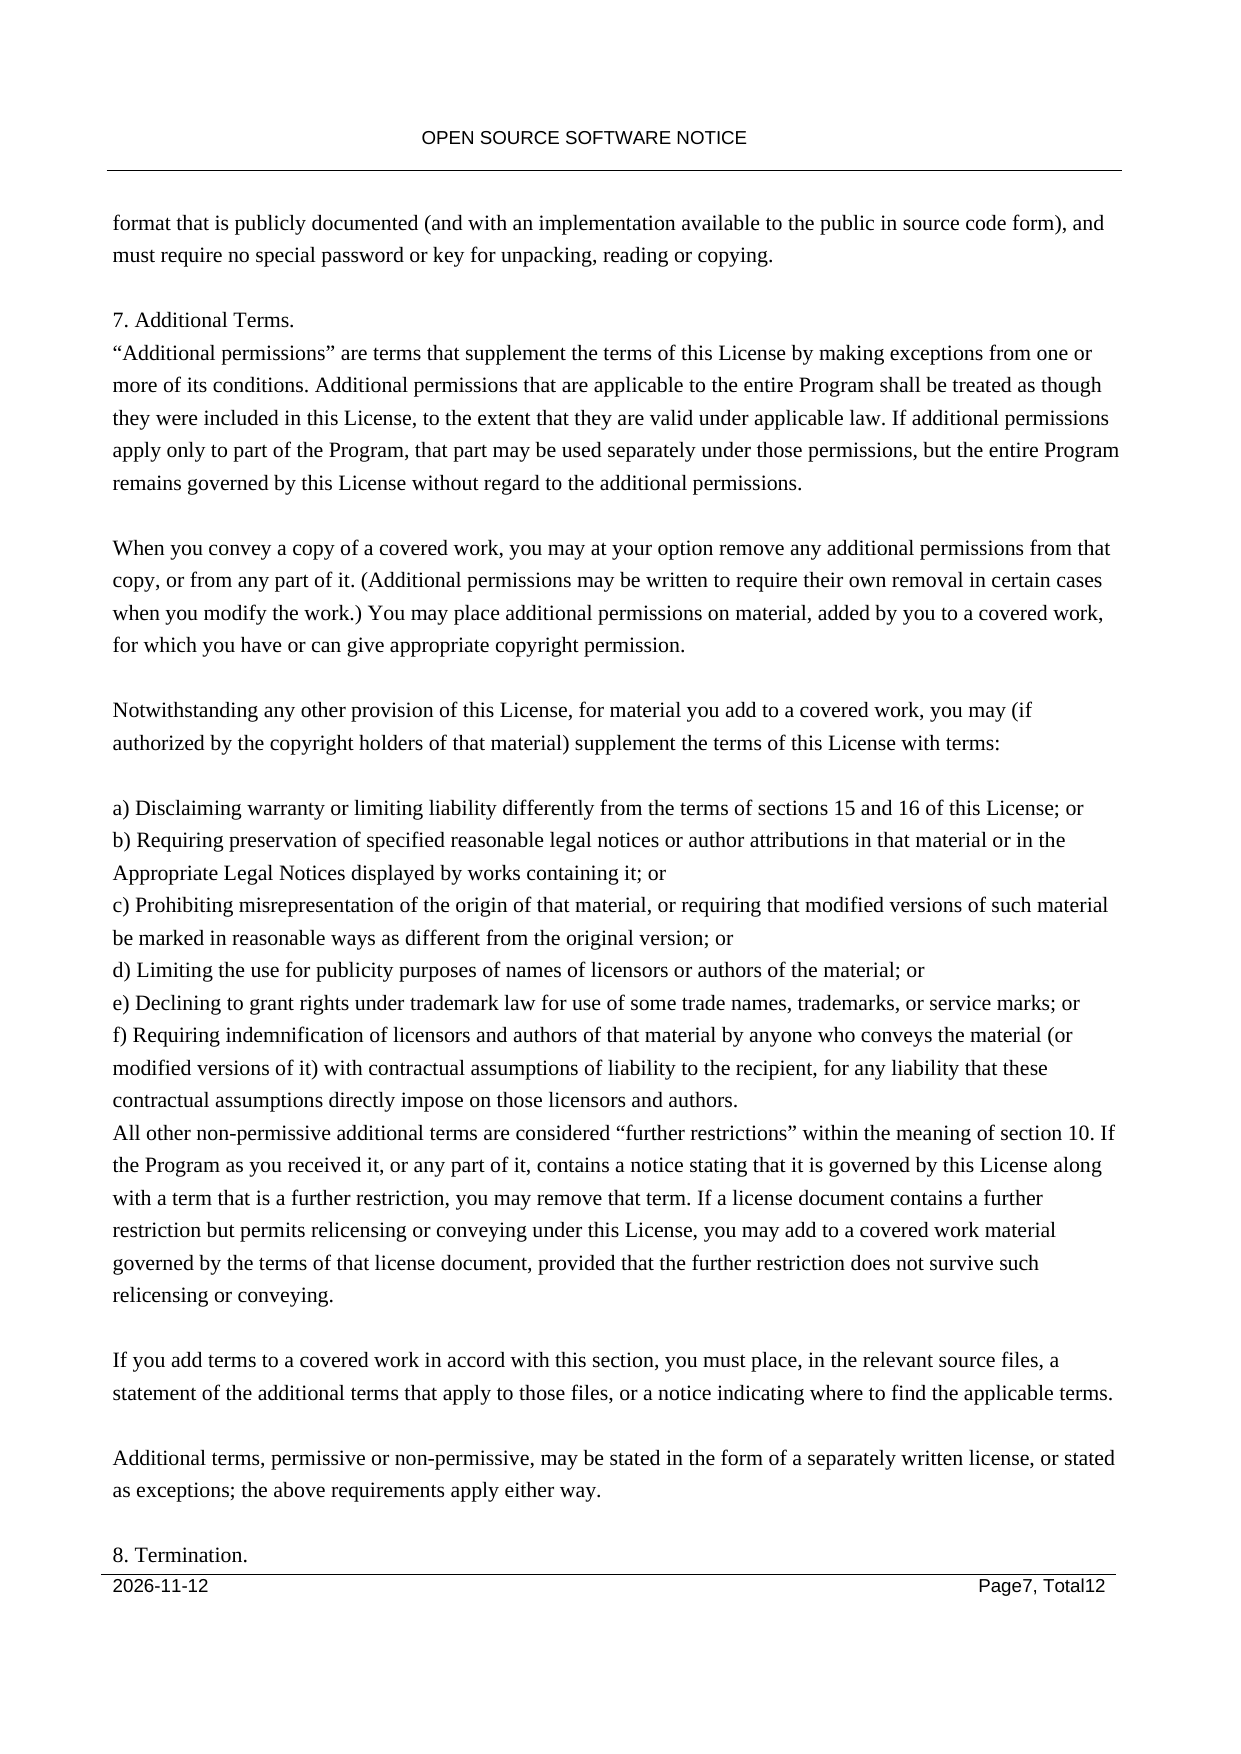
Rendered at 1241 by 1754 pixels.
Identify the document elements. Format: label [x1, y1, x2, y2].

text [112, 206, 1128, 1571]
